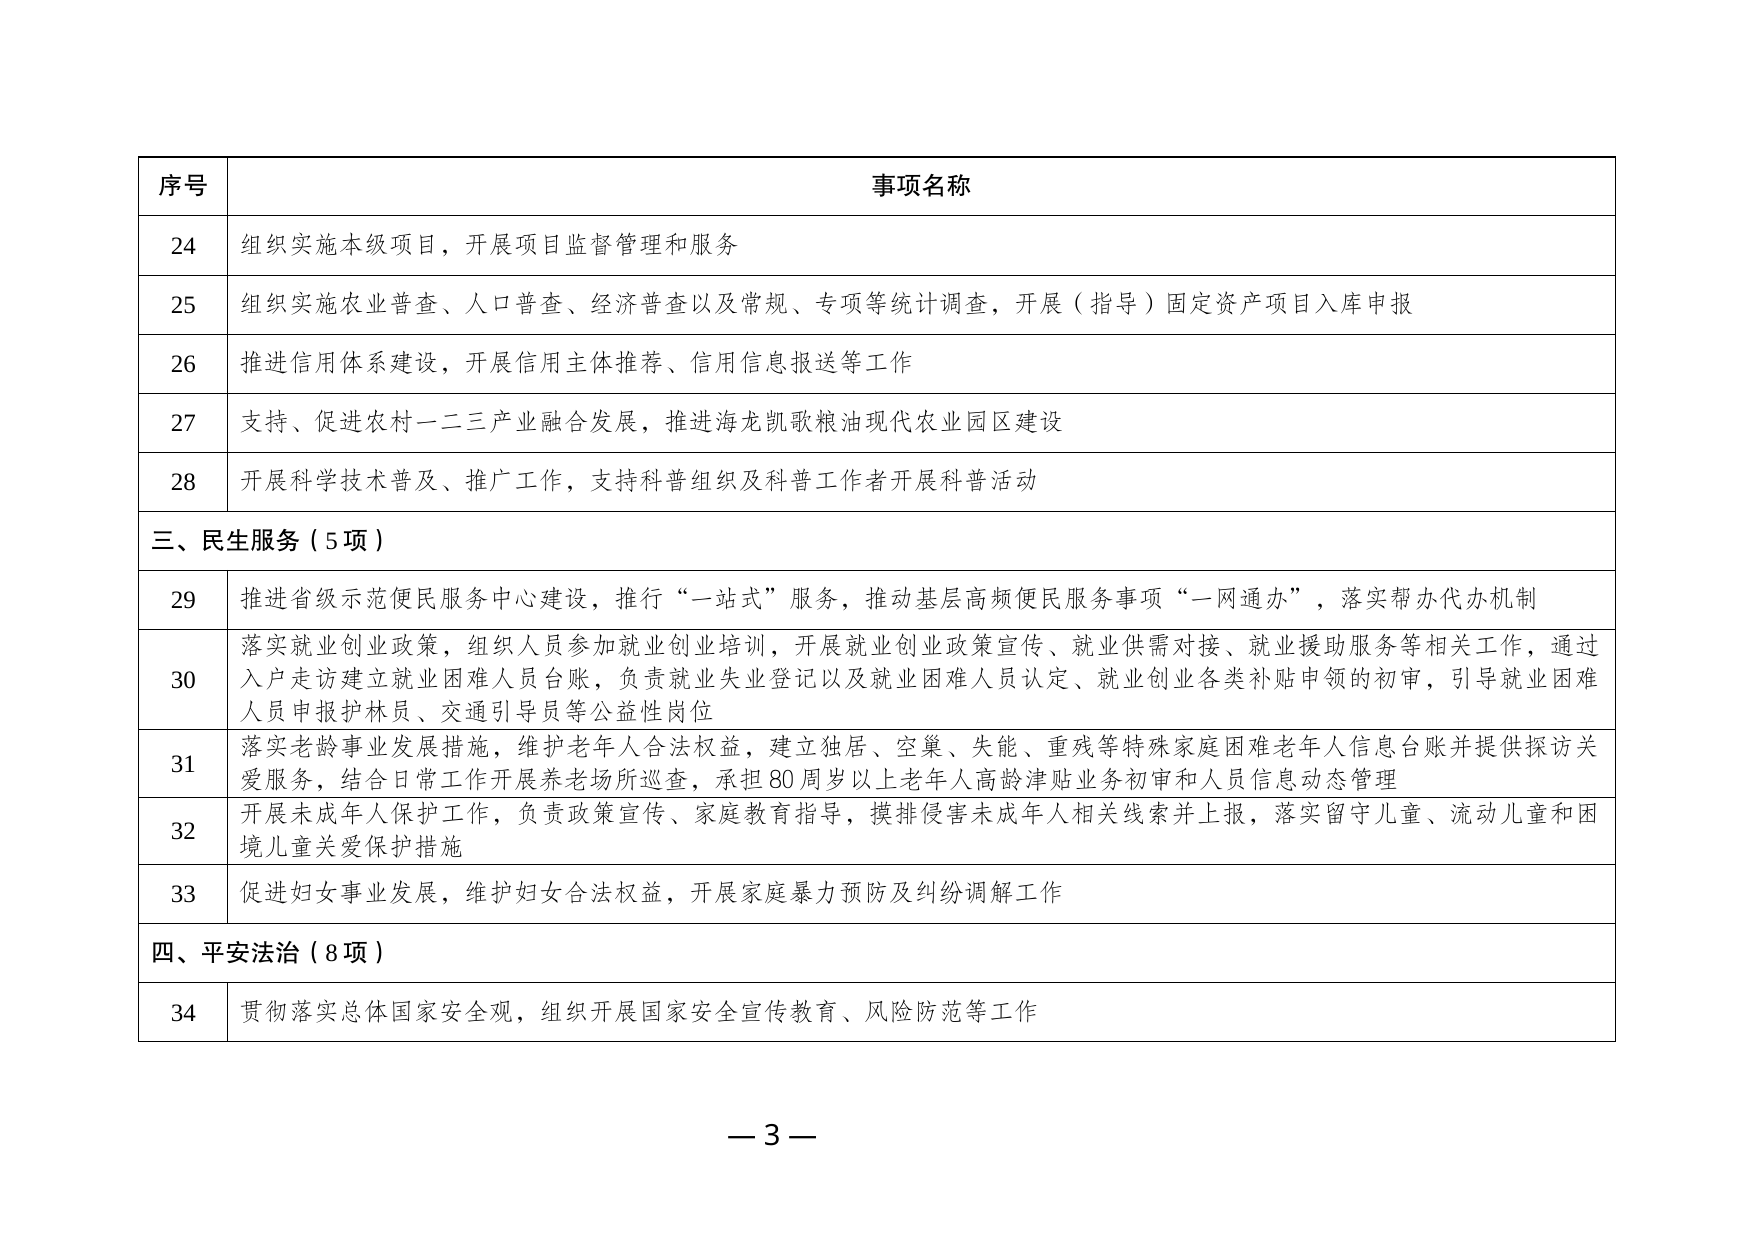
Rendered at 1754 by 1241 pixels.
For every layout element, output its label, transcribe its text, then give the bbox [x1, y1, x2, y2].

table_cell 落实就业创业政策，组织人员参加就业创业培训，开展就业创业政策宣传、就业供需对接、就业援助服务等相关工作，通过入户走访建立就业困难人员台账，负责就业失业登记以及就业困难人员认定、就业创业各类补贴申领的初审，引导就业困难人员申报护林员、交通引导员等公益性岗位 [228, 630, 1615, 729]
table_cell 支持、促进农村一二三产业融合发展，推进海龙凯歌粮油现代农业园区建设 [228, 394, 1615, 452]
table_cell 25 [139, 276, 227, 333]
table_cell 34 [139, 983, 227, 1041]
table_cell 29 [139, 571, 227, 629]
table_cell 促进妇女事业发展，维护妇女合法权益，开展家庭暴力预防及纠纷调解工作 [228, 865, 1615, 923]
table_cell 四、平安法治（8项） [139, 924, 1615, 982]
table_cell 32 [139, 798, 227, 864]
table_cell 30 [139, 630, 227, 729]
table_cell 33 [139, 865, 227, 923]
table_cell 31 [139, 730, 227, 797]
table_cell 开展未成年人保护工作，负责政策宣传、家庭教育指导，摸排侵害未成年人相关线索并上报，落实留守儿童、流动儿童和困境儿童关爱保护措施 [228, 798, 1615, 864]
table_header 序号 [139, 158, 227, 215]
table_cell 24 [139, 216, 227, 274]
table_cell 落实老龄事业发展措施，维护老年人合法权益，建立独居、空巢、失能、重残等特殊家庭困难老年人信息台账并提供探访关爱服务，结合日常工作开展养老场所巡查，承担80周岁以上老年人高龄津贴业务初审和人员信息动态管理 [228, 730, 1615, 797]
table_cell 组织实施农业普查、人口普查、经济普查以及常规、专项等统计调查，开展（指导）固定资产项目入库申报 [228, 276, 1615, 333]
table_cell 28 [139, 453, 227, 511]
table_cell 三、民生服务（5项） [139, 512, 1615, 570]
table_cell 组织实施本级项目，开展项目监督管理和服务 [228, 216, 1615, 274]
table_cell 开展科学技术普及、推广工作，支持科普组织及科普工作者开展科普活动 [228, 453, 1615, 511]
table_cell 贯彻落实总体国家安全观，组织开展国家安全宣传教育、风险防范等工作 [228, 983, 1615, 1041]
table_cell 27 [139, 394, 227, 452]
table_header 事项名称 [228, 158, 1615, 215]
table_cell 推进省级示范便民服务中心建设，推行“一站式”服务，推动基层高频便民服务事项“一网通办”，落实帮办代办机制 [228, 571, 1615, 629]
table_cell 26 [139, 335, 227, 393]
table_cell 推进信用体系建设，开展信用主体推荐、信用信息报送等工作 [228, 335, 1615, 393]
